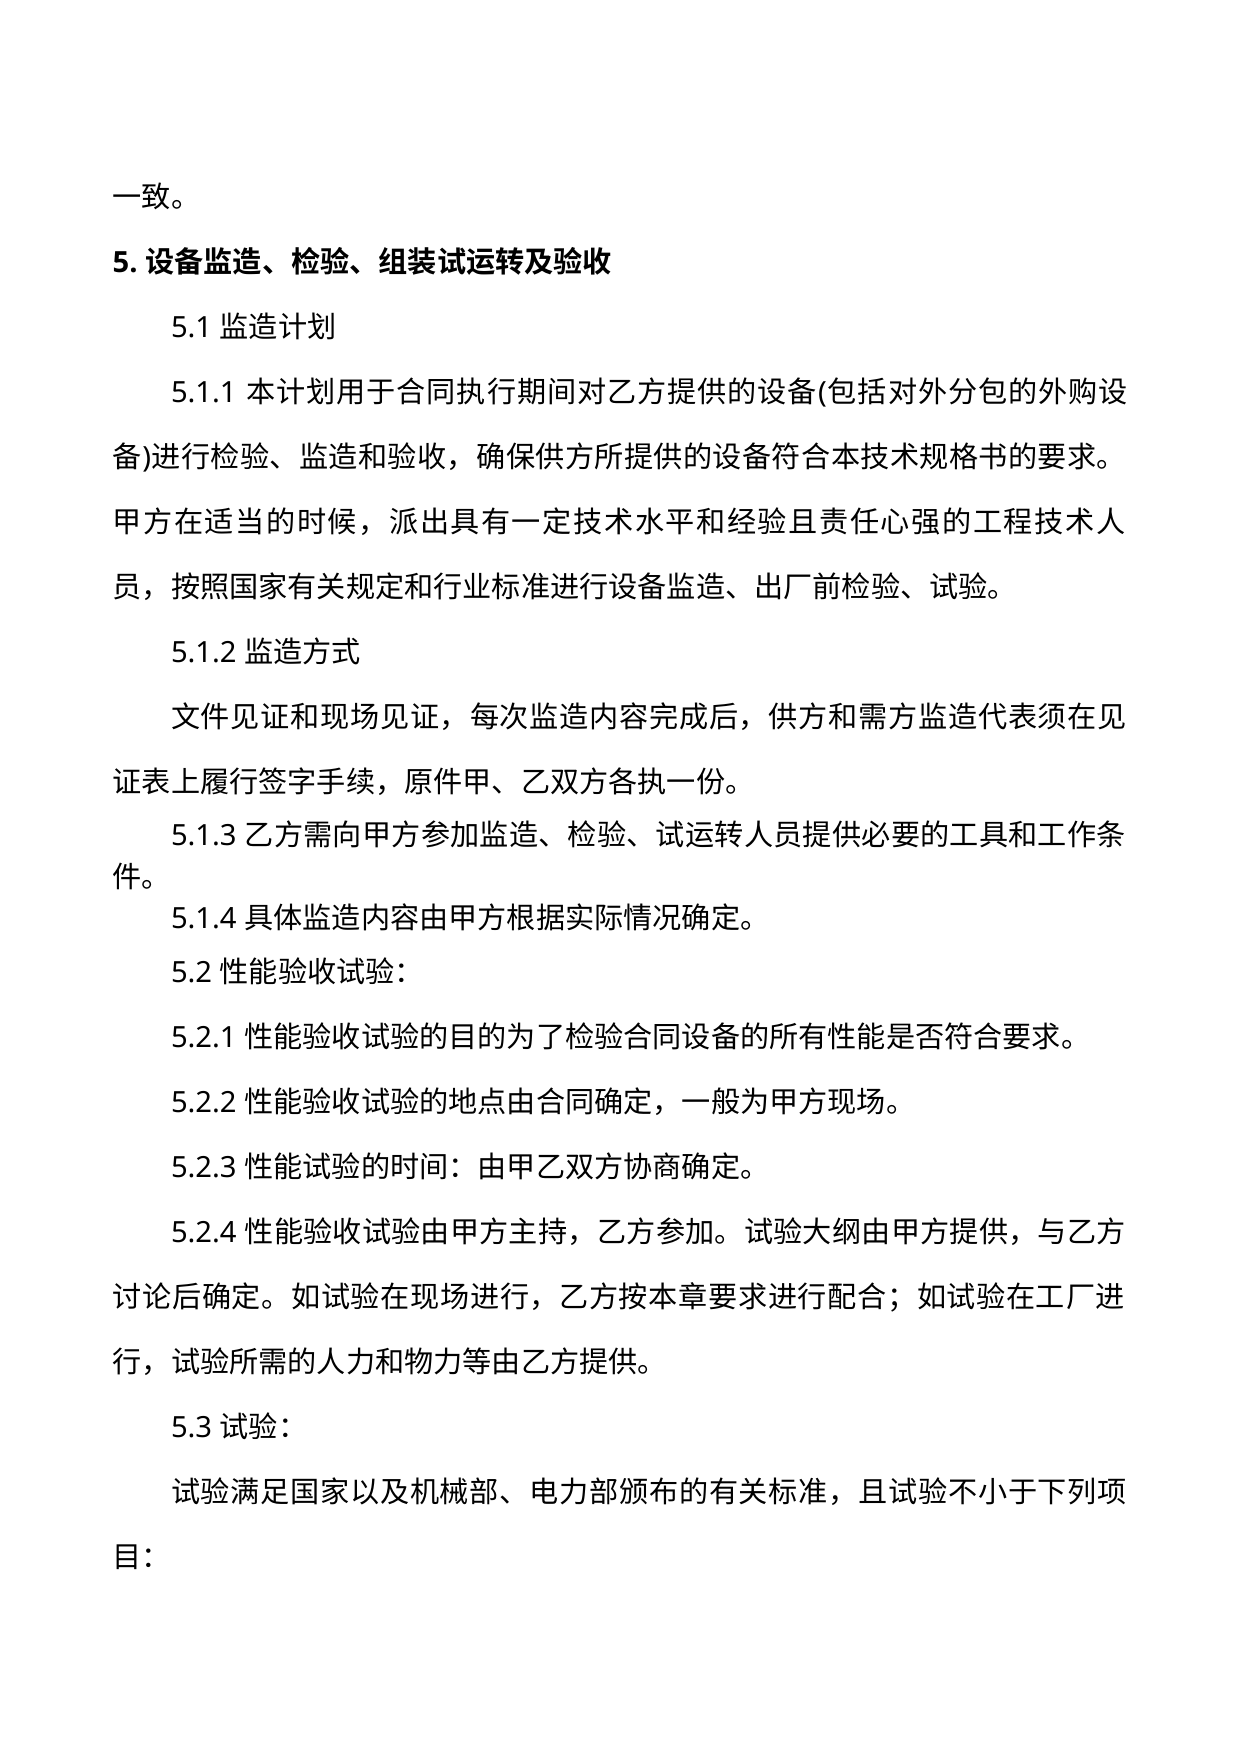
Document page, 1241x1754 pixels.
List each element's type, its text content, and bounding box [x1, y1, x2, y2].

text 5.1.3 乙方需向甲方参加监造、检验、试运转人员提供必要的工具和工作条件。 [112, 812, 1128, 895]
list 5.1.1 本计划用于合同执行期间对乙方提供的设备(包括对外分包的外购设备)进行检验、监造和验收，确保供方所提供的设备符合本技术规格书的要求。甲方在适当的时候，派出具有一定技术水平和经验且责任心强的工程技术人员，按照国家有关规定和行业标准进行设备监造、出厂前检验、试验。 [112, 357, 1128, 617]
text 5.2.3 性能试验的时间：由甲乙双方协商确定。 [112, 1132, 1128, 1197]
text 5.1.4 具体监造内容由甲方根据实际情况确定。 [112, 895, 1128, 937]
text 5.3 试验： [112, 1392, 1128, 1457]
list 文件见证和现场见证，每次监造内容完成后，供方和需方监造代表须在见证表上履行签字手续，原件甲、乙双方各执一份。 [112, 682, 1128, 812]
text 5.2.2 性能验收试验的地点由合同确定，一般为甲方现场。 [112, 1067, 1128, 1132]
text 5.2 性能验收试验： [112, 937, 1128, 1002]
list 5.1.2 监造方式 [112, 617, 1128, 682]
text 试验满足国家以及机械部、电力部颁布的有关标准，且试验不小于下列项目： [112, 1457, 1128, 1587]
text 5.2.1 性能验收试验的目的为了检验合同设备的所有性能是否符合要求。 [112, 1002, 1128, 1067]
list 5. 设备监造、检验、组装试运转及验收 [112, 227, 1128, 292]
text 5.1 监造计划 [112, 292, 1128, 357]
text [112, 162, 1128, 227]
text 5.2.4 性能验收试验由甲方主持，乙方参加。试验大纲由甲方提供，与乙方讨论后确定。如试验在现场进行，乙方按本章要求进行配合；如试验在工厂进行，试验所需的人力和物力等由乙方提供。 [112, 1197, 1128, 1392]
